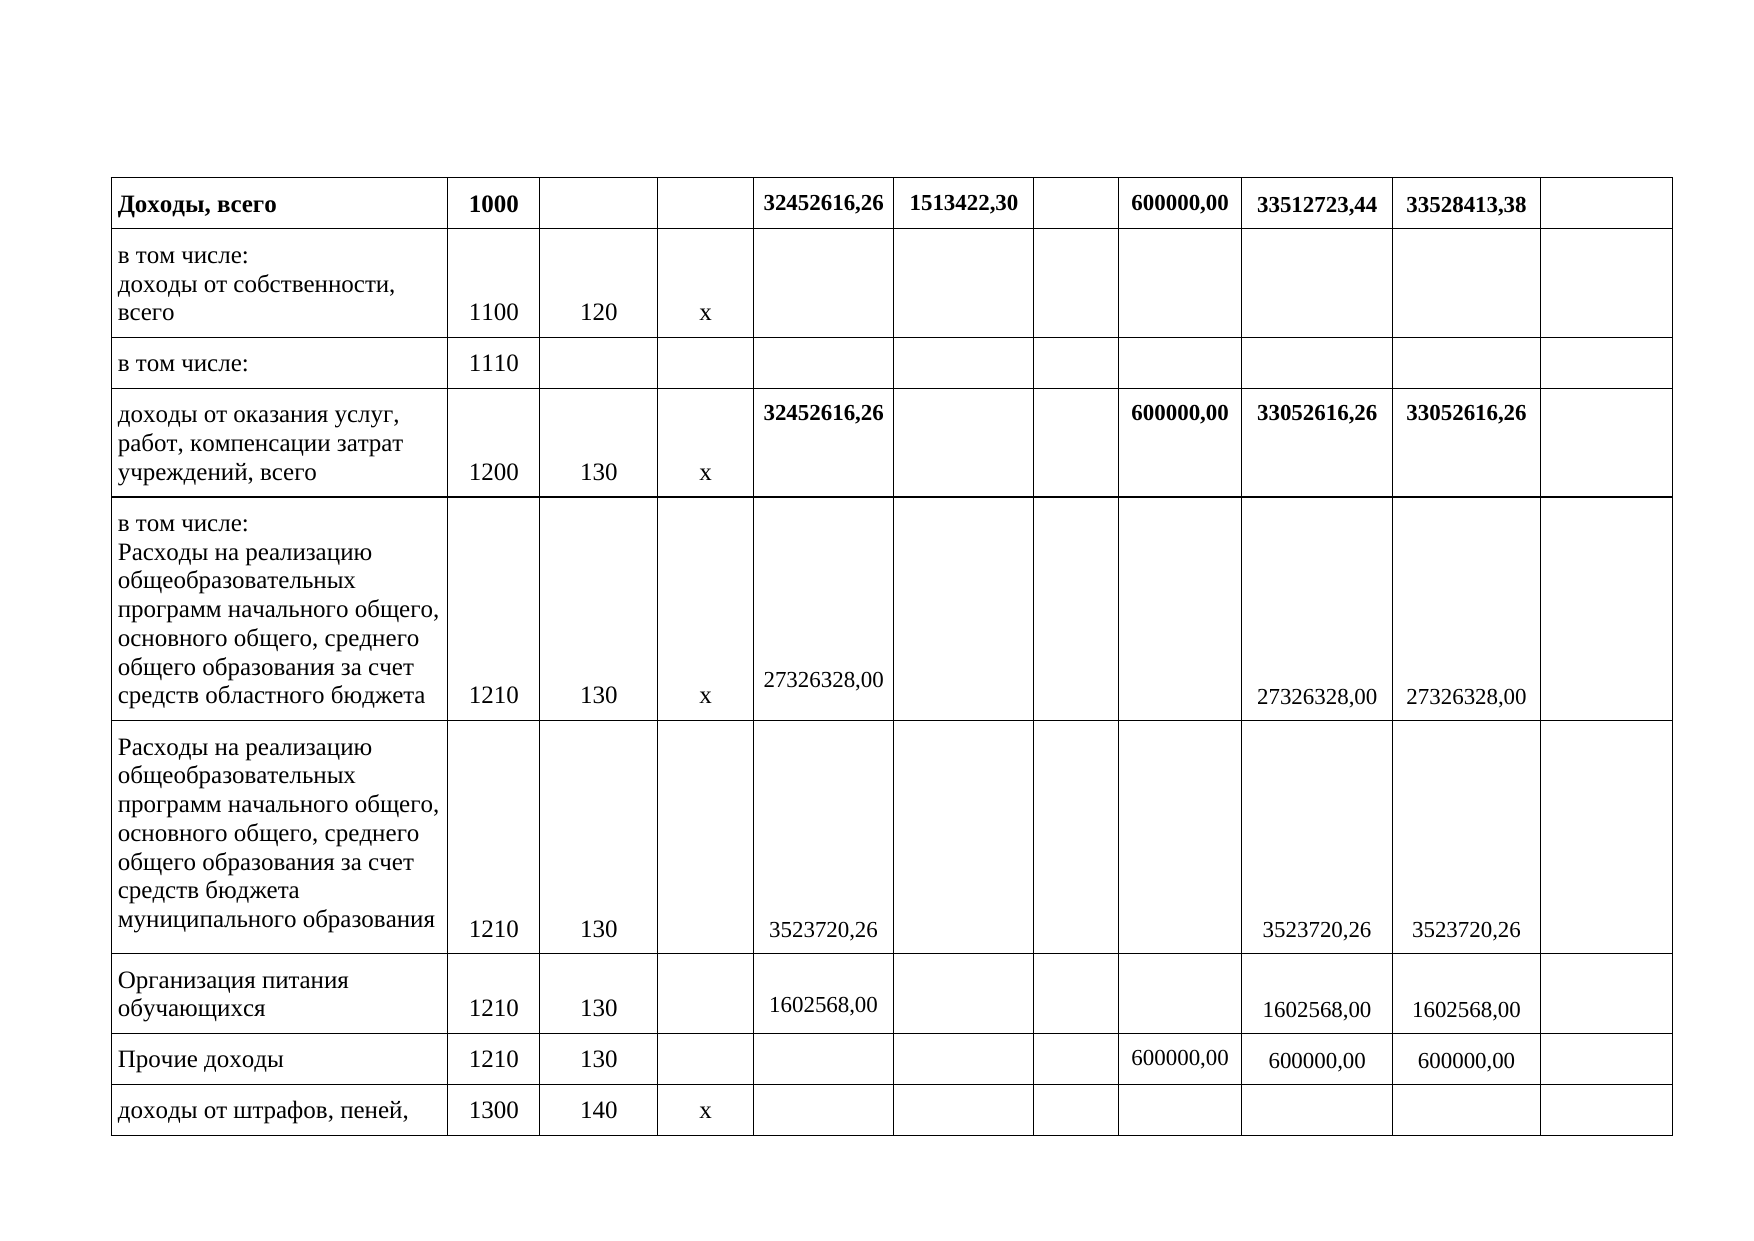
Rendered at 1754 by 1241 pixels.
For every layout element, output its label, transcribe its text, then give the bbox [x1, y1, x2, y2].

table_cell [1541, 721, 1672, 953]
table_cell [1119, 229, 1241, 337]
table_cell Расходы на реализацию общеобразовательных программ начального общего, основного общего, среднего общего образования за счет средств бюджета муниципального образования [112, 721, 447, 953]
table_cell [658, 1034, 753, 1084]
table_cell [754, 1085, 893, 1135]
table_cell х [658, 229, 753, 337]
table_cell [1119, 498, 1241, 720]
table_cell Доходы, всего [112, 178, 447, 228]
table_cell 1110 [448, 338, 539, 388]
table_cell [1034, 721, 1118, 953]
table_cell 1210 [448, 1034, 539, 1084]
table_cell [1393, 229, 1540, 337]
table_cell [1393, 338, 1540, 388]
table_cell 130 [540, 389, 657, 496]
table_cell 3523720,26 [1242, 721, 1392, 953]
table_cell 32452616,26 [754, 389, 893, 496]
table_cell [1541, 389, 1672, 496]
table_cell [1541, 229, 1672, 337]
table_cell [658, 721, 753, 953]
table_cell 1000 [448, 178, 539, 228]
table_cell 130 [540, 721, 657, 953]
table_cell 33052616,26 [1393, 389, 1540, 496]
table_cell [1034, 229, 1118, 337]
table_cell [894, 338, 1033, 388]
table_cell [1119, 338, 1241, 388]
table_cell 3523720,26 [1393, 721, 1540, 953]
table_cell [1541, 1085, 1672, 1135]
table_cell 1210 [448, 498, 539, 720]
table_cell 1602568,00 [1393, 954, 1540, 1033]
table_cell 27326328,00 [754, 498, 893, 720]
table_cell 1210 [448, 721, 539, 953]
table_cell [1034, 1034, 1118, 1084]
table_cell [1541, 178, 1672, 228]
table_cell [112, 1085, 447, 1135]
table_cell [1541, 338, 1672, 388]
table_cell [1034, 178, 1118, 228]
table_cell [894, 1085, 1033, 1135]
table_cell [1119, 954, 1241, 1033]
table_cell [754, 1034, 893, 1084]
table_cell [1242, 229, 1392, 337]
table_cell 130 [540, 954, 657, 1033]
table_cell 1200 [448, 389, 539, 496]
table_cell 32452616,26 [754, 178, 893, 228]
table_cell х [658, 1085, 753, 1135]
table_cell [658, 178, 753, 228]
table_cell [1242, 338, 1392, 388]
table_cell Организация питания обучающихся [112, 954, 447, 1033]
table_cell 33052616,26 [1242, 389, 1392, 496]
table_cell доходы от оказания услуг, работ, компенсации затрат учреждений, всего [112, 389, 447, 496]
table_cell 1210 [448, 954, 539, 1033]
table_cell [1034, 954, 1118, 1033]
table_cell [894, 498, 1033, 720]
table_cell [1034, 1085, 1118, 1135]
table_cell х [658, 498, 753, 720]
table_cell 600000,00 [1393, 1034, 1540, 1084]
table_cell в том числе: Расходы на реализацию общеобразовательных программ начального общего, основного общего, среднего общего образования за счет средств областного бюджета [112, 498, 447, 720]
table_cell в том числе: [112, 338, 447, 388]
table_cell [658, 954, 753, 1033]
table_cell [1393, 1085, 1540, 1135]
table_cell 1300 [448, 1085, 539, 1135]
table_cell Прочие доходы [112, 1034, 447, 1084]
table_cell [1034, 498, 1118, 720]
table_cell 27326328,00 [1393, 498, 1540, 720]
table_cell [540, 178, 657, 228]
table_cell [894, 1034, 1033, 1084]
table_cell 1602568,00 [1242, 954, 1392, 1033]
table_cell 130 [540, 1034, 657, 1084]
table_cell 27326328,00 [1242, 498, 1392, 720]
table_cell 33528413,38 [1393, 178, 1540, 228]
table_cell 600000,00 [1119, 1034, 1241, 1084]
table_cell 600000,00 [1119, 178, 1241, 228]
table_cell [1119, 1085, 1241, 1135]
table_cell х [658, 389, 753, 496]
table_cell 1100 [448, 229, 539, 337]
table_cell в том числе: доходы от собственности, всего [112, 229, 447, 337]
table_cell [1541, 954, 1672, 1033]
table_cell [754, 338, 893, 388]
table_cell 130 [540, 498, 657, 720]
table_cell [754, 229, 893, 337]
table_cell 1602568,00 [754, 954, 893, 1033]
table_cell 140 [540, 1085, 657, 1135]
table_cell [894, 229, 1033, 337]
table_cell [658, 338, 753, 388]
table_cell [540, 338, 657, 388]
table_cell 1513422,30 [894, 178, 1033, 228]
table_cell [1034, 338, 1118, 388]
table_cell 3523720,26 [754, 721, 893, 953]
table_cell [894, 721, 1033, 953]
table_cell [1034, 389, 1118, 496]
table_cell [1541, 498, 1672, 720]
table_cell [894, 389, 1033, 496]
table_cell 33512723,44 [1242, 178, 1392, 228]
table_cell [1119, 721, 1241, 953]
table_cell [1541, 1034, 1672, 1084]
table_cell 600000,00 [1242, 1034, 1392, 1084]
table_cell 120 [540, 229, 657, 337]
table_cell 600000,00 [1119, 389, 1241, 496]
table_cell [1242, 1085, 1392, 1135]
table_cell [894, 954, 1033, 1033]
